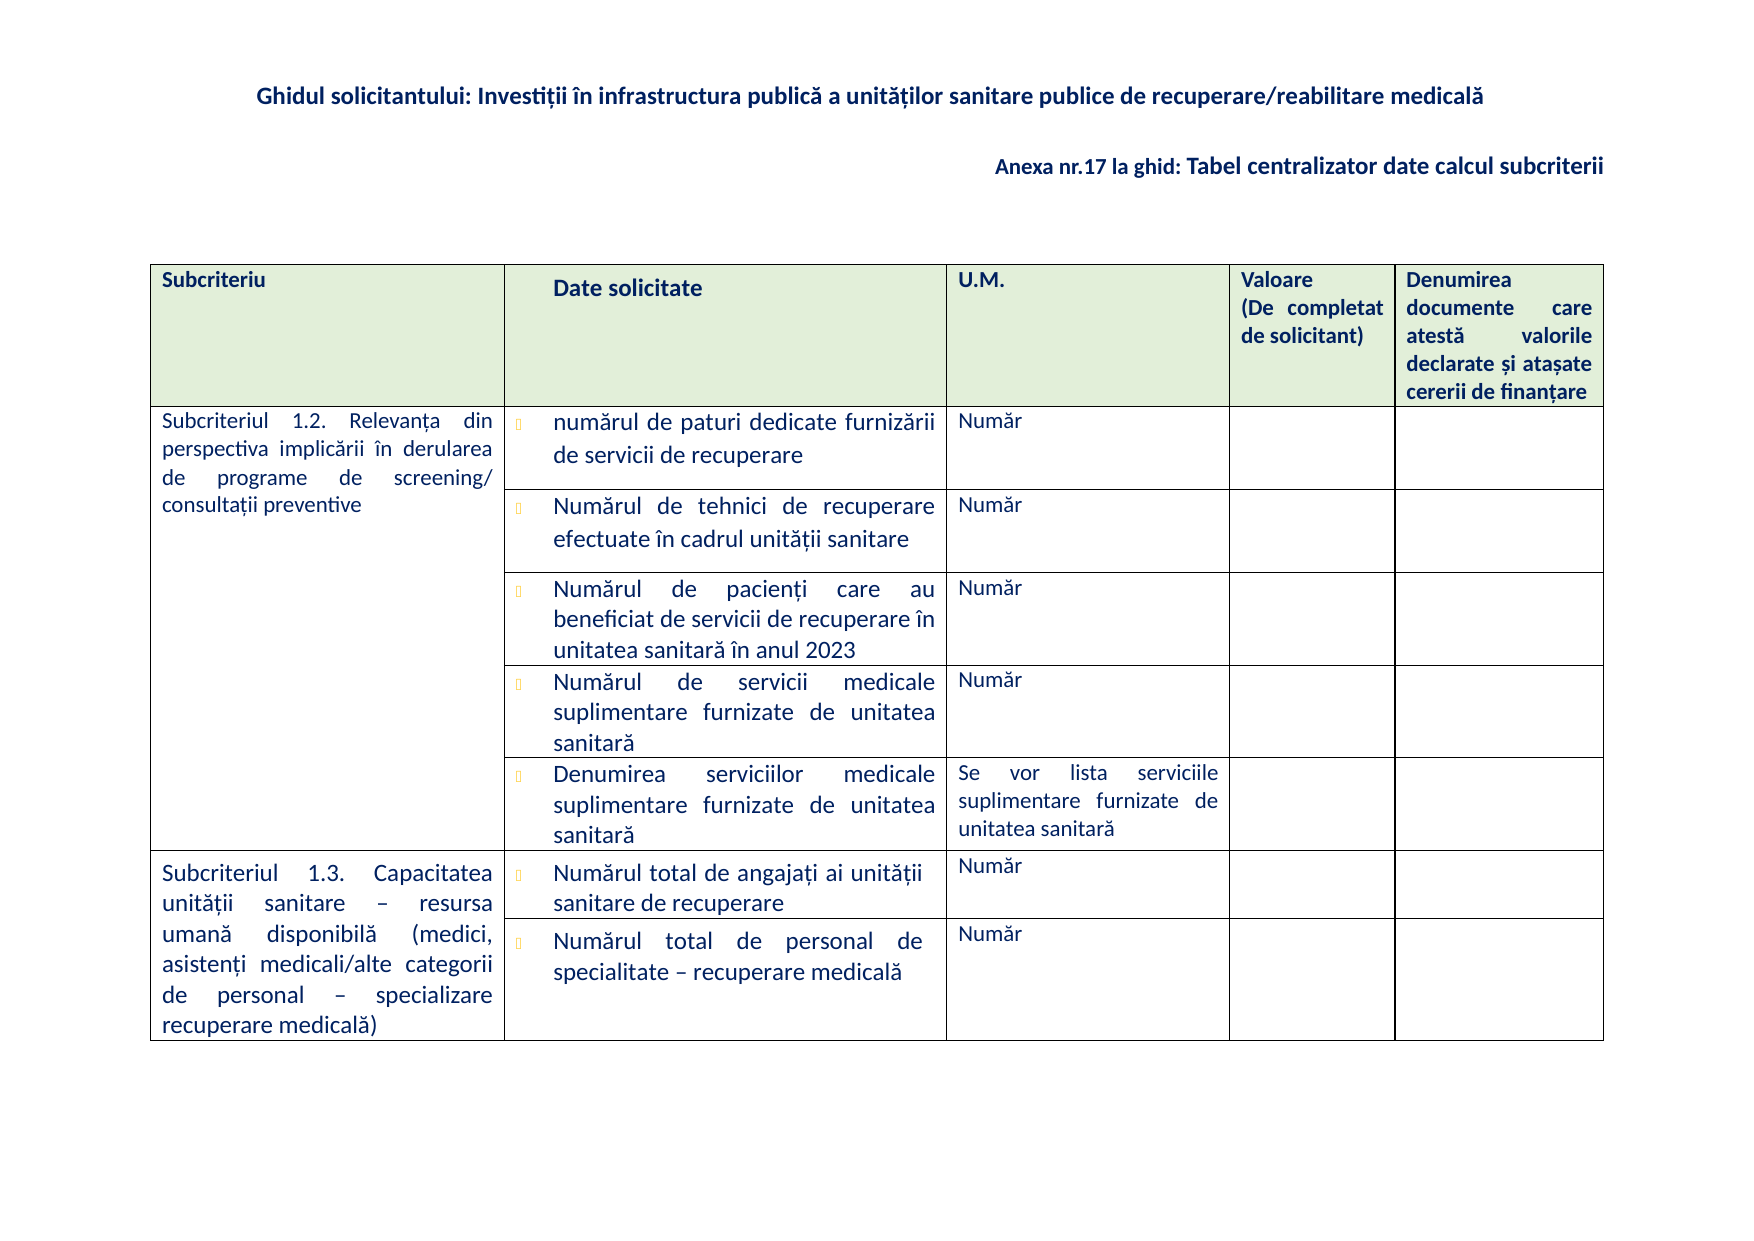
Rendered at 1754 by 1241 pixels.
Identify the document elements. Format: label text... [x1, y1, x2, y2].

text Anexa nr.17 la ghid: Tabel centralizator date calcul subcriterii [150, 150, 1604, 181]
table_cell Numărul de pacienți care au beneficiat de servicii de recuperare în unitatea sanitară în anul 2023 [505, 573, 946, 664]
table_header U.M. [947, 265, 1229, 406]
table_cell numărul de paturi dedicate furnizării de servicii de recuperare [505, 407, 946, 489]
table_cell Subcriteriul 1.3. Capacitatea unității sanitare – resursa umană disponibilă (medici, asistenți medicali/alte categorii de personal – specializare recuperare medicală) [151, 851, 504, 1040]
table_cell Numărul total de personal de specialitate – recuperare medicală [505, 919, 946, 1040]
table_header Date solicitate [505, 265, 946, 406]
table_cell Număr [947, 851, 1229, 918]
table_header Valoare (De completat de solicitant) [1230, 265, 1394, 406]
table_cell [1230, 407, 1394, 489]
table_cell Număr [947, 919, 1229, 1040]
table_cell Numărul de tehnici de recuperare efectuate în cadrul unității sanitare [505, 490, 946, 572]
table_cell Număr [947, 573, 1229, 664]
table_cell [1230, 490, 1394, 572]
table_cell [1396, 490, 1603, 572]
table_header Subcriteriu [151, 265, 504, 406]
table_cell Denumirea serviciilor medicale suplimentare furnizate de unitatea sanitară [505, 758, 946, 850]
table_cell Număr [947, 407, 1229, 489]
table_cell Subcriteriul 1.2. Relevanța din perspectiva implicării în derularea de programe de screening/ consultații preventive [151, 407, 504, 850]
table_cell [1230, 851, 1394, 918]
table_cell [1396, 758, 1603, 850]
table_cell [1396, 573, 1603, 664]
table_header Denumirea documente care atestă valorile declarate și atașate cererii de finanțare [1396, 265, 1603, 406]
table_cell [1230, 758, 1394, 850]
table_cell Se vor lista serviciile suplimentare furnizate de unitatea sanitară [947, 758, 1229, 850]
table_cell Numărul total de angajați ai unității sanitare de recuperare [505, 851, 946, 918]
table_cell [1396, 666, 1603, 757]
table_cell Număr [947, 666, 1229, 757]
table_cell [1230, 666, 1394, 757]
table_cell [1396, 919, 1603, 1040]
table_cell Număr [947, 490, 1229, 572]
table_cell [1396, 407, 1603, 489]
table_cell [1230, 919, 1394, 1040]
table_cell Numărul de servicii medicale suplimentare furnizate de unitatea sanitară [505, 666, 946, 757]
table_cell [1230, 573, 1394, 664]
table_cell [1396, 851, 1603, 918]
